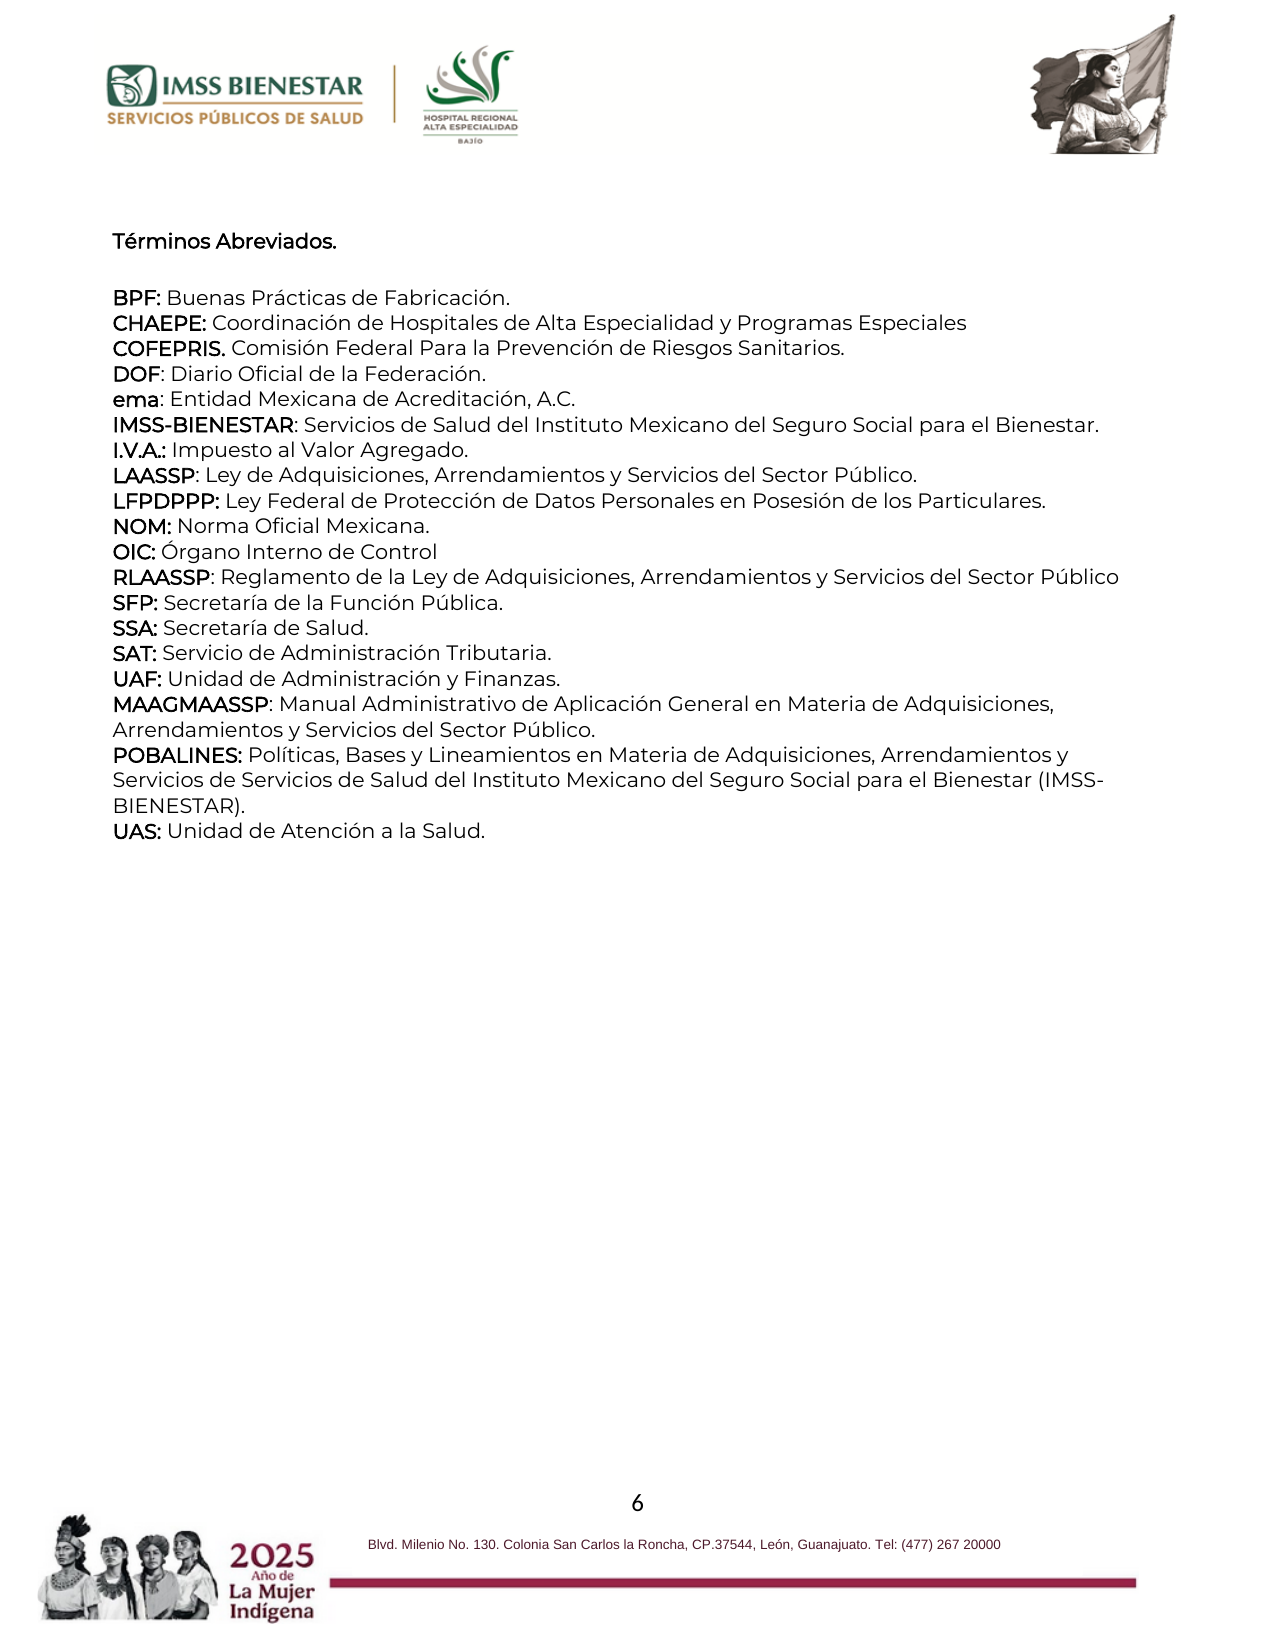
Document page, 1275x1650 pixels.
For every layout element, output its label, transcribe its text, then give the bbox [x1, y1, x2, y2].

text CHAEPE: Coordinación de Hospitales de Alta Especialidad y Programas Especiales [112, 310, 1162, 336]
text BPF: Buenas Prácticas de Fabricación. [112, 285, 1162, 310]
text RLAASSP: Reglamento de la Ley de Adquisiciones, Arrendamientos y Servicios del Sector Público [112, 564, 1162, 590]
text COFEPRIS. Comisión Federal Para la Prevención de Riesgos Sanitarios. [112, 336, 1162, 361]
picture [37, 1503, 1139, 1624]
text I.V.A.: Impuesto al Valor Agregado. [112, 437, 1162, 463]
text DOF: Diario Oficial de la Federación. [112, 361, 1162, 386]
text SSA: Secretaría de Salud. [112, 615, 1162, 641]
text MAAGMAASSP: Manual Administrativo de Aplicación General en Materia de Adquisiciones, Arrendamientos y Servicios del Sector Público. [112, 691, 1162, 742]
picture [93, 14, 1181, 155]
text UAF: Unidad de Administración y Finanzas. [112, 666, 1162, 691]
text UAS: Unidad de Atención a la Salud. [112, 818, 1162, 844]
text OIC: Órgano Interno de Control [112, 539, 1162, 564]
text SFP: Secretaría de la Función Pública. [112, 590, 1162, 615]
picture [634, 1503, 641, 1509]
text POBALINES: Políticas, Bases y Lineamientos en Materia de Adquisiciones, Arrendamientos y Servicios de Servicios de Salud del Instituto Mexicano del Seguro Social para el Bienestar (IMSS-BIENESTAR). [112, 742, 1162, 818]
text SAT: Servicio de Administración Tributaria. [112, 641, 1162, 666]
text IMSS-BIENESTAR: Servicios de Salud del Instituto Mexicano del Seguro Social para el Bienestar. [112, 412, 1162, 437]
text ema: Entidad Mexicana de Acreditación, A.C. [112, 386, 1162, 412]
text LAASSP: Ley de Adquisiciones, Arrendamientos y Servicios del Sector Público. [112, 463, 1162, 488]
text NOM: Norma Oficial Mexicana. [112, 513, 1162, 539]
text LFPDPPP: Ley Federal de Protección de Datos Personales en Posesión de los Particulares. [112, 488, 1162, 513]
text Términos Abreviados. [112, 228, 1162, 253]
